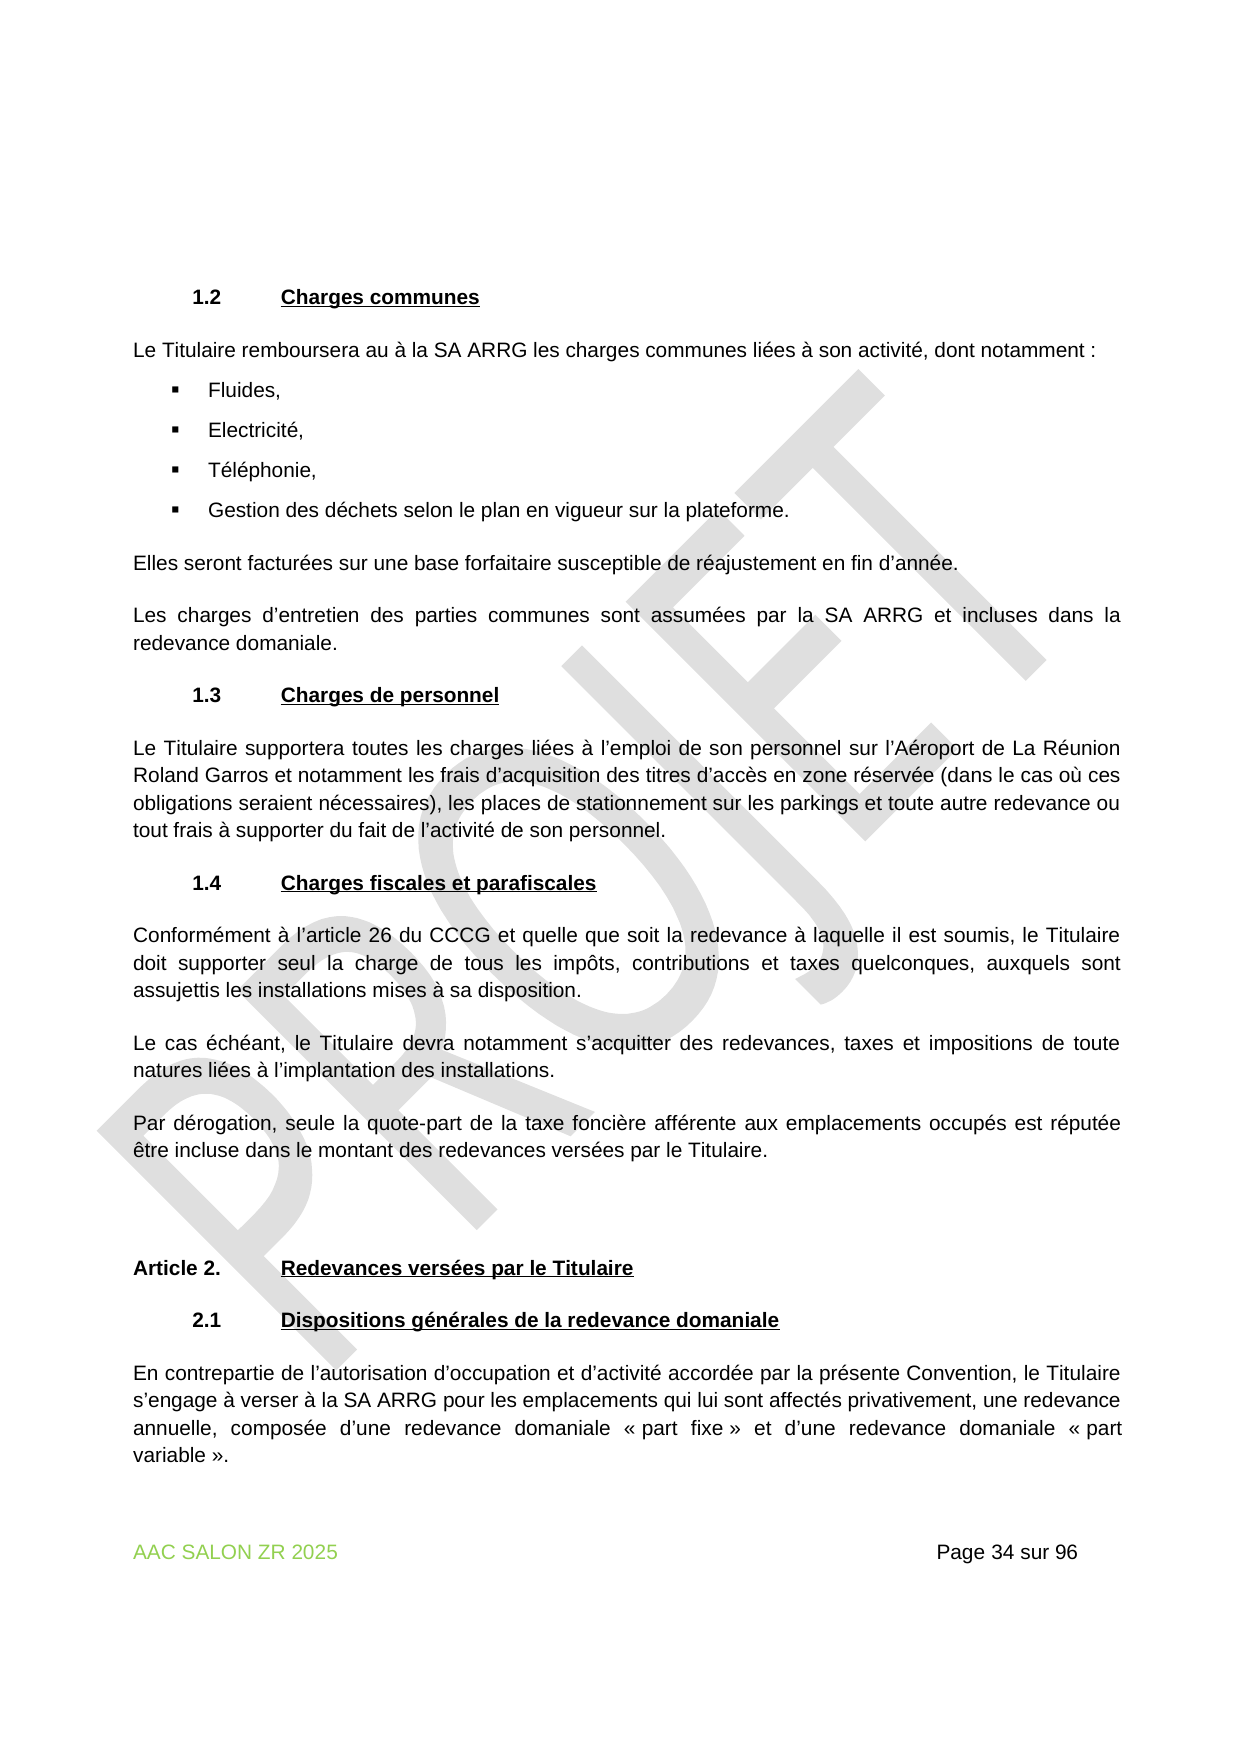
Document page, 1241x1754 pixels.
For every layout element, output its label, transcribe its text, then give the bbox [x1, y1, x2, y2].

text Par dérogation, seule la quote-part de la taxe foncière afférente aux emplacements occupés est réputée être incluse dans le montant des redevances versées par le Titulaire. [133, 1110, 1122, 1162]
text Conformément à l’article 26 du CCCG et quelle que soit la redevance à laquelle il est soumis, le Titulaire doit supporter seul la charge de tous les impôts, contributions et taxes quelconques, auxquels sont assujettis les installations mises à sa disposition. [133, 923, 1122, 1002]
subtitle Redevances versées par le Titulaire [133, 1255, 1122, 1279]
text Gestion des déchets selon le plan en vigueur sur la plateforme. [170, 498, 1122, 522]
subtitle Charges fiscales et parafiscales [192, 870, 1122, 894]
subtitle Charges de personnel [192, 683, 1122, 707]
text Le Titulaire remboursera au à la SA ARRG les charges communes liées à son activité, dont notamment : [133, 337, 1122, 361]
text Fluides, [170, 377, 1122, 402]
text En contrepartie de l’autorisation d’occupation et d’activité accordée par la présente Convention, le Titulaire s’engage à verser à la SA ARRG pour les emplacements qui lui sont affectés privativement, une redevance annuelle, composée d’une redevance domaniale « part fixe » et d’une redevance domaniale « part variable ». [133, 1360, 1122, 1467]
text Téléphonie, [170, 458, 1122, 482]
subtitle Dispositions générales de la redevance domaniale [192, 1308, 1122, 1332]
text Les charges d’entretien des parties communes sont assumées par la SA ARRG et incluses dans la redevance domaniale. [133, 603, 1122, 654]
text Le Titulaire supportera toutes les charges liées à l’emploi de son personnel sur l’Aéroport de La Réunion Roland Garros et notamment les frais d’acquisition des titres d’accès en zone réservée (dans le cas où ces obligations seraient nécessaires), les places de stationnement sur les parkings et toute autre redevance ou tout frais à supporter du fait de l’activité de son personnel. [133, 735, 1122, 842]
subtitle Charges communes [192, 285, 1122, 309]
text Le cas échéant, le Titulaire devra notamment s’acquitter des redevances, taxes et impositions de toute natures liées à l’implantation des installations. [133, 1030, 1122, 1082]
text Elles seront facturées sur une base forfaitaire susceptible de réajustement en fin d’année. [133, 550, 1122, 574]
text Electricité, [170, 418, 1122, 442]
